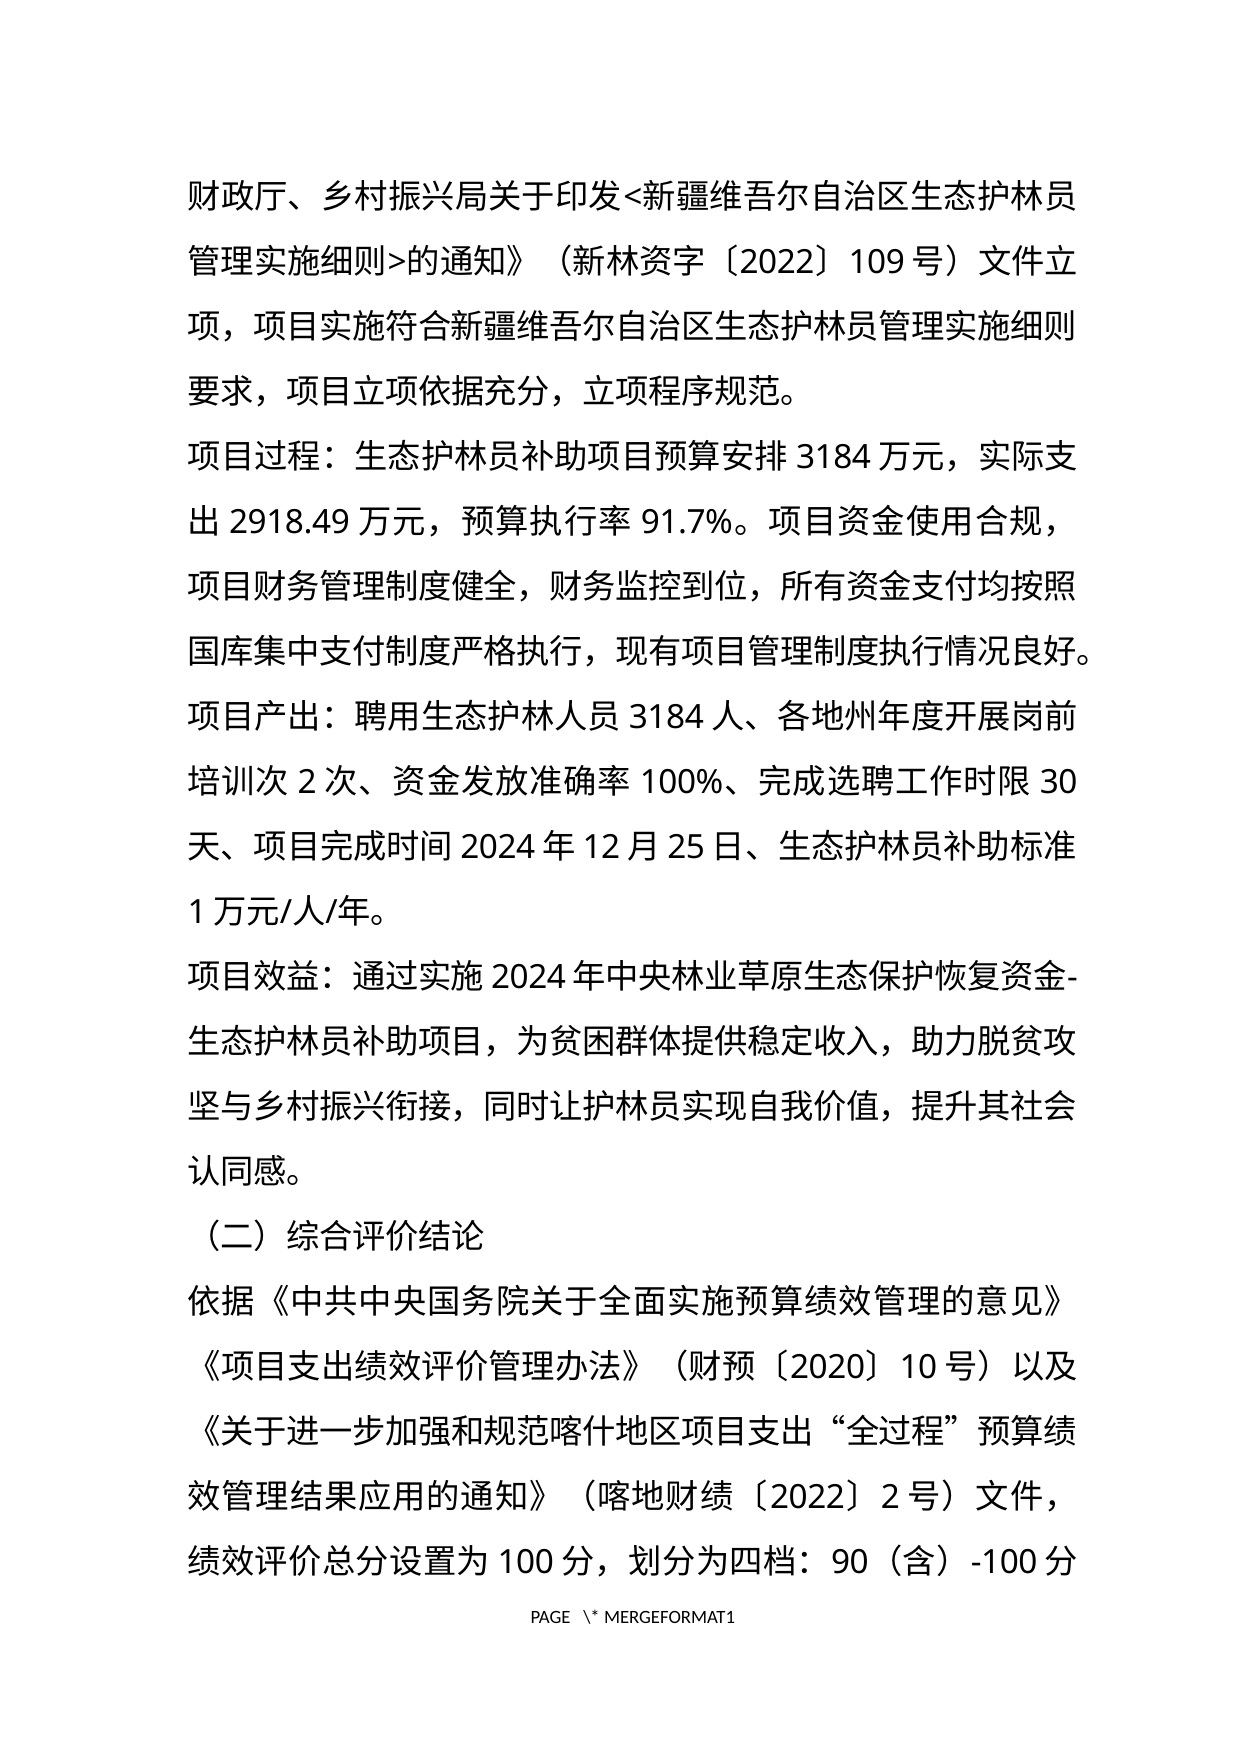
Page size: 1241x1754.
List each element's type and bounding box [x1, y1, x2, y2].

text [187, 162, 1078, 1592]
